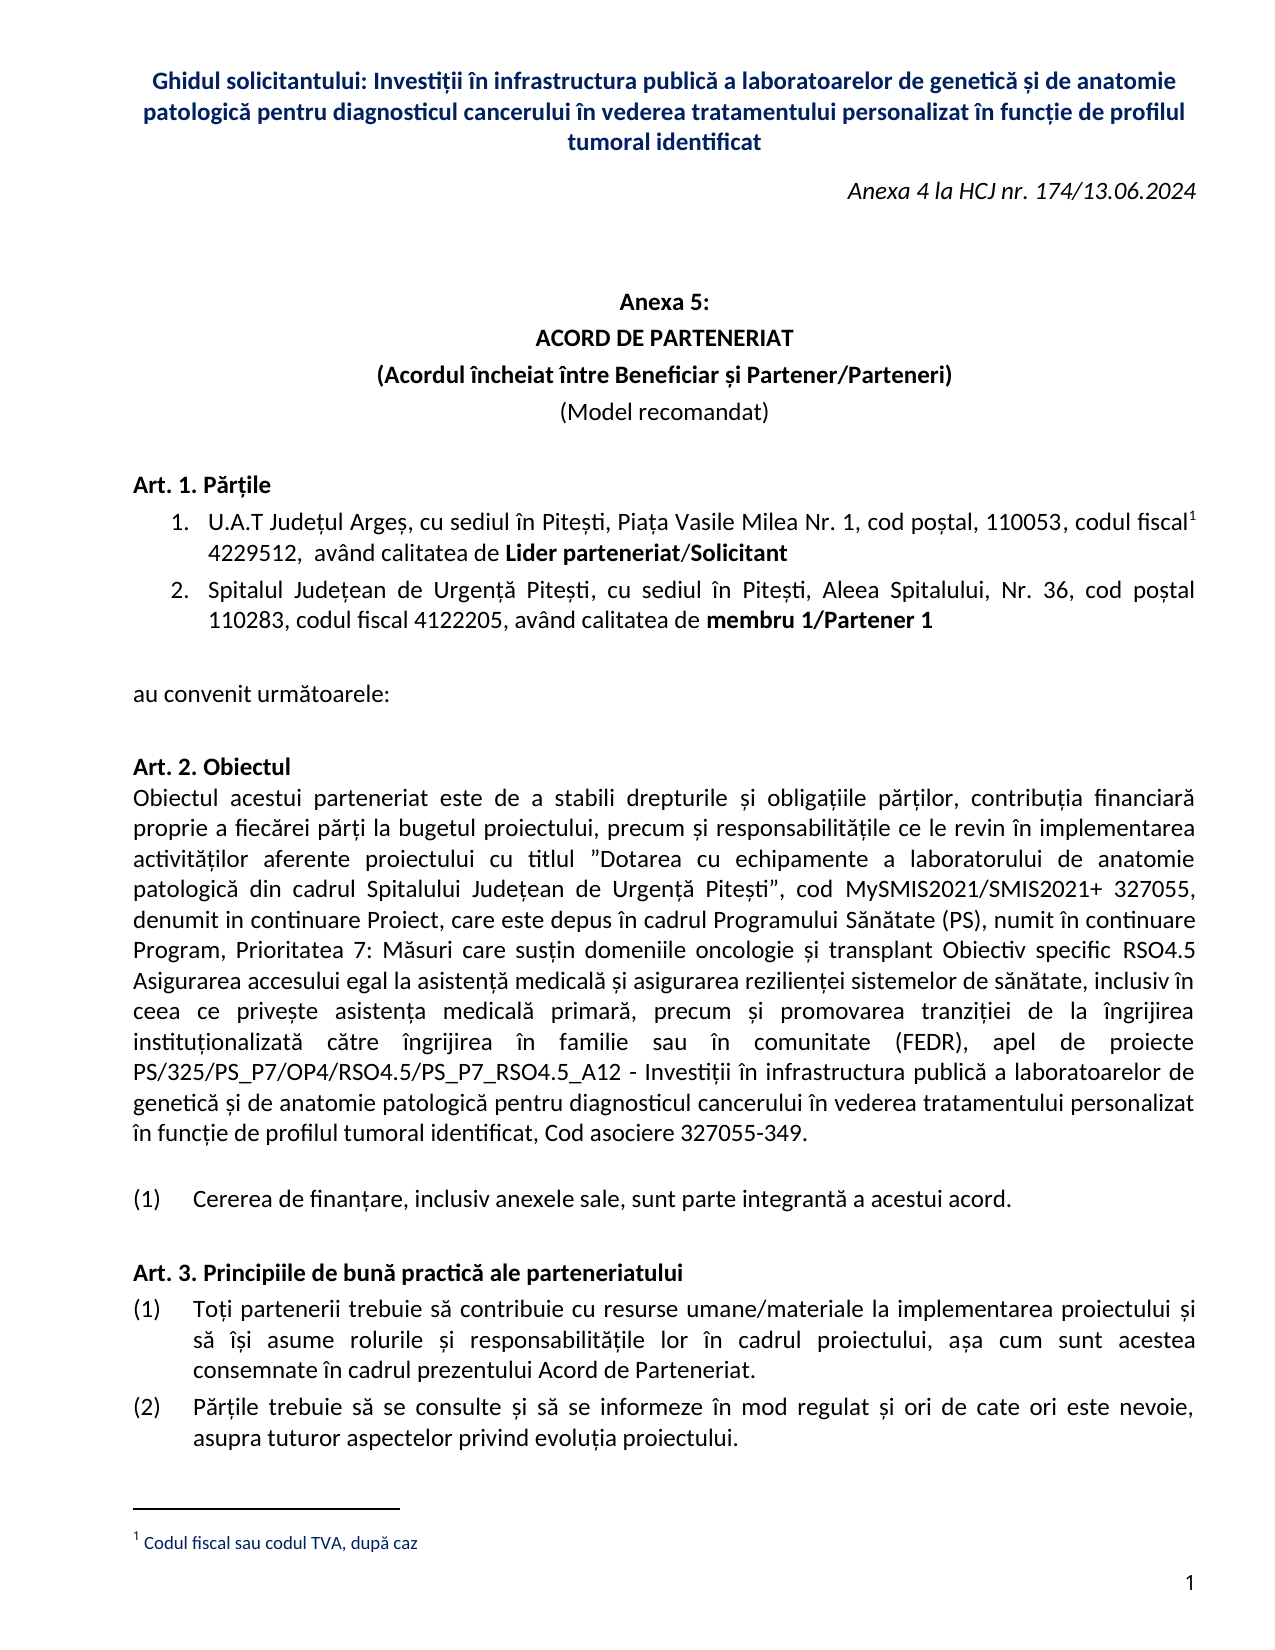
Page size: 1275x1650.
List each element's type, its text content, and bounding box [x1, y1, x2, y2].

subtitle Obiectul [133, 751, 1196, 782]
title Anexa 4 la HCJ nr. 174/13.06.2024 [133, 176, 1196, 206]
list Spitalul Județean de Urgență Pitești, cu sediul în Pitești, Aleea Spitalului, Nr. 36, cod poștal 110283, codul fiscal 4122205, având calitatea de membru 1/Partener 1 [170, 574, 1196, 635]
subtitle Principiile de bună practică ale parteneriatului [133, 1257, 1196, 1287]
text Obiectul acestui parteneriat este de a stabili drepturile şi obligațiile părților, contribuția financiară proprie a fiecărei părţi la bugetul proiectului, precum şi responsabilitățile ce le revin în implementarea activităților aferente proiectului cu titlul ”Dotarea cu echipamente a laboratorului de anatomie patologică din cadrul Spitalului Județean de Urgență Pitești”, cod MySMIS2021/SMIS2021+ 327055, denumit in continuare Proiect, care este depus în cadrul Programului Sănătate (PS), numit în continuare Program, Prioritatea 7: Măsuri care susțin domeniile oncologie și transplant Obiectiv specific RSO4.5 Asigurarea accesului egal la asistență medicală și asigurarea rezilienței sistemelor de sănătate, inclusiv în ceea ce privește asistența medicală primară, precum și promovarea tranziției de la îngrijirea instituționalizată către îngrijirea în familie sau în comunitate (FEDR), apel de proiecte PS/325/PS_P7/OP4/RSO4.5/PS_P7_RSO4.5_A12 - Investiții în infrastructura publică a laboratoarelor de genetică și de anatomie patologică pentru diagnosticul cancerului în vederea tratamentului personalizat în funcție de profilul tumoral identificat, Cod asociere 327055-349. [133, 782, 1196, 1148]
title (Acordul încheiat între Beneficiar şi Partener/Parteneri) [133, 359, 1196, 390]
subtitle Părțile [133, 470, 1196, 500]
text au convenit următoarele: [133, 678, 1196, 708]
title ACORD DE PARTENERIAT [133, 323, 1196, 353]
list U.A.T Județul Argeș, cu sediul în Piteşti, Piaţa Vasile Milea Nr. 1, cod poștal, 110053, codul fiscal 4229512, având calitatea de Lider parteneriat/Solicitant [170, 506, 1196, 567]
list Părţile trebuie să se consulte şi să se informeze în mod regulat și ori de cate ori este nevoie, asupra tuturor aspectelor privind evoluţia proiectului. [133, 1391, 1196, 1452]
title Anexa 5: [133, 286, 1196, 316]
title (Model recomandat) [133, 396, 1196, 427]
list Toţi partenerii trebuie să contribuie cu resurse umane/materiale la implementarea proiectului şi să îşi asume rolurile și responsabilitățile lor în cadrul proiectului, aşa cum sunt acestea consemnate în cadrul prezentului Acord de Parteneriat. [133, 1293, 1196, 1385]
list Cererea de finanţare, inclusiv anexele sale, sunt parte integrantă a acestui acord. [133, 1183, 1196, 1214]
